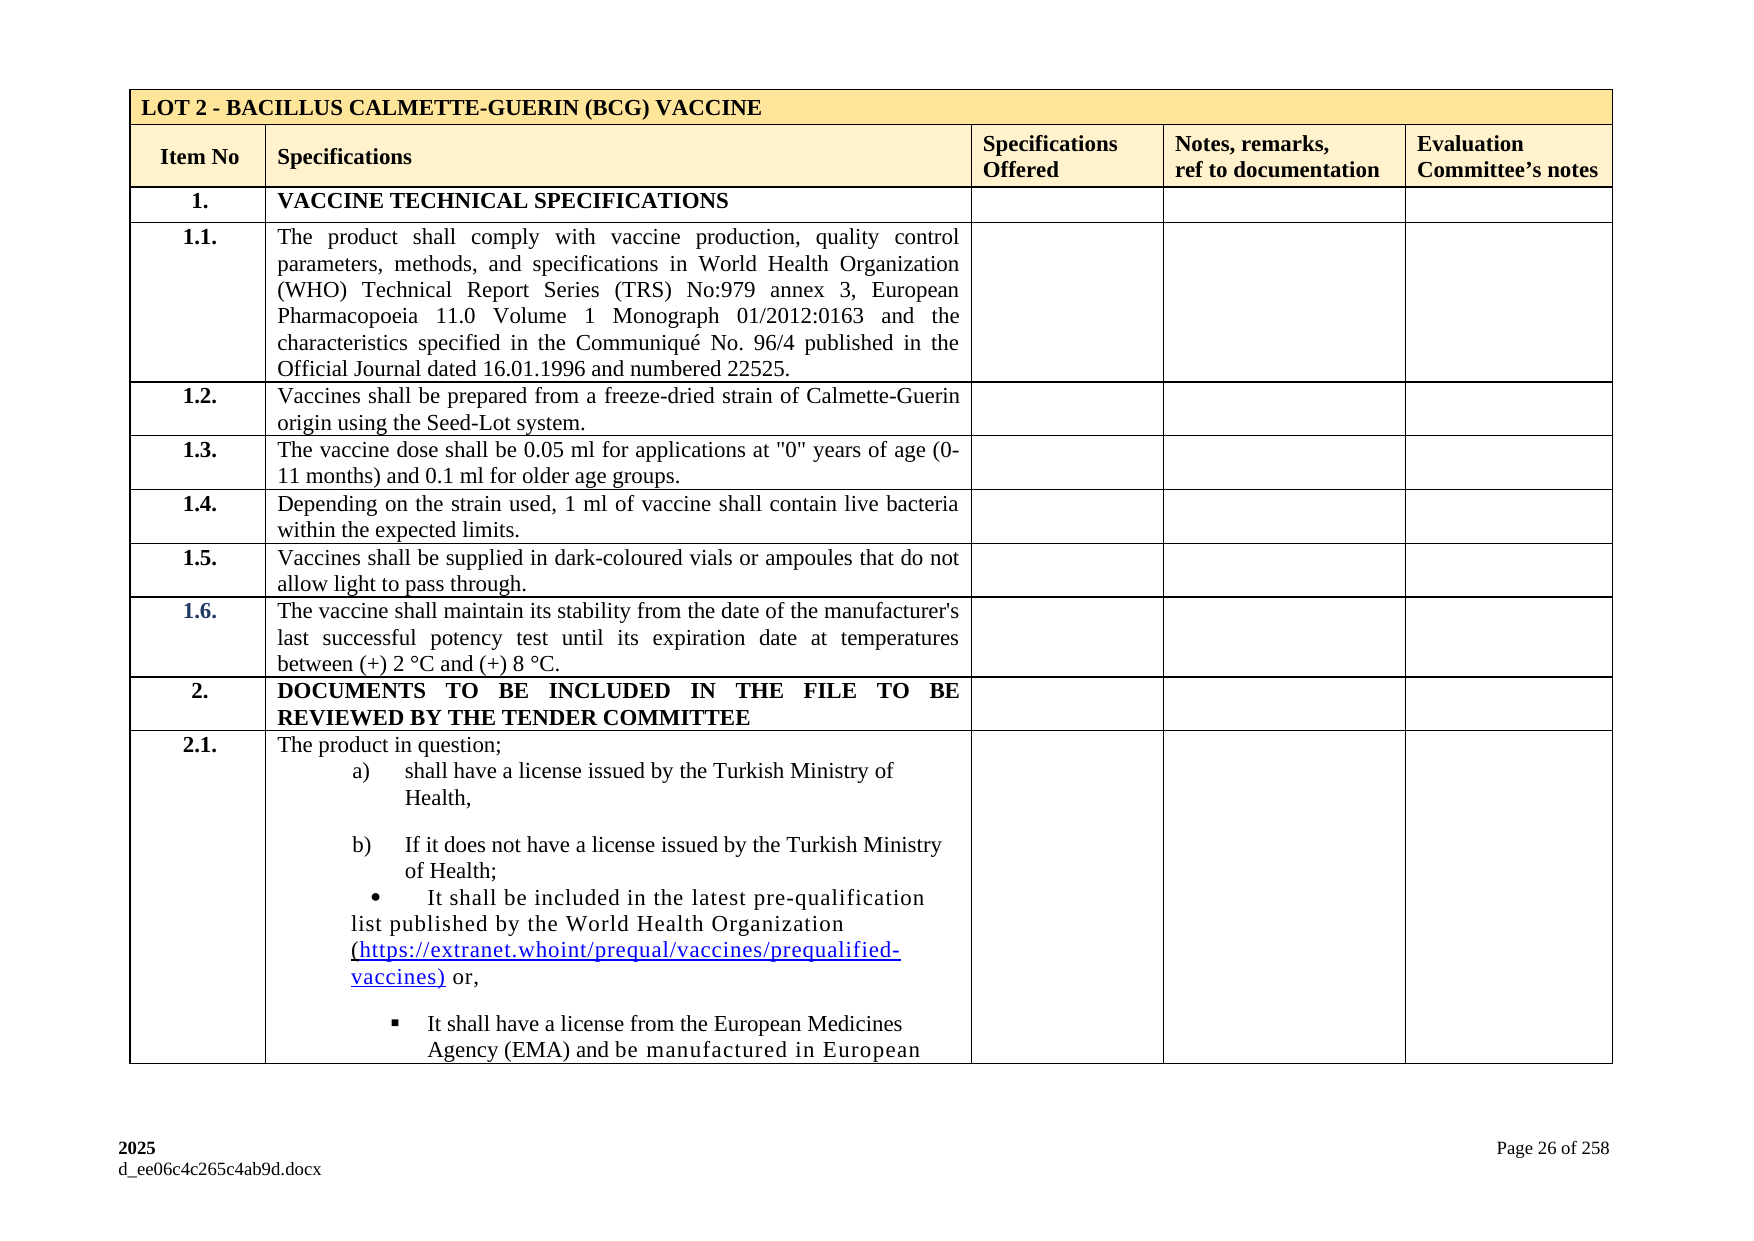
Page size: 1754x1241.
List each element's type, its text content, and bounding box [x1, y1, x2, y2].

table_cell Specifications [266, 125, 971, 186]
table_cell [972, 598, 1163, 676]
table_cell [972, 678, 1163, 730]
table_cell [1406, 598, 1612, 676]
table_cell The vaccine shall maintain its stability from the date of the manufacturer's last successful potency test until its expiration date at temperatures between (+) 2 °C and (+) 8 °C. [266, 598, 971, 676]
table_cell [1406, 544, 1612, 596]
table_cell Depending on the strain used, 1 ml of vaccine shall contain live bacteria within the expected limits. [266, 490, 971, 543]
table_cell [1164, 544, 1405, 596]
table_cell [972, 731, 1163, 1063]
table_cell [972, 223, 1163, 381]
table_cell VACCINE TECHNICAL SPECIFICATIONS [266, 188, 971, 222]
table_cell [1164, 436, 1405, 489]
table_cell [1164, 731, 1405, 1063]
table_cell 1.5. [131, 544, 265, 596]
table_cell 1.2. [131, 383, 265, 435]
table_cell [972, 490, 1163, 543]
table_cell 1.4. [131, 490, 265, 543]
table_cell 1.3. [131, 436, 265, 489]
table_cell [1164, 678, 1405, 730]
table_cell [972, 544, 1163, 596]
table_cell The product shall comply with vaccine production, quality control parameters, methods, and specifications in World Health Organization (WHO) Technical Report Series (TRS) No:979 annex 3, European Pharmacopoeia 11.0 Volume 1 Monograph 01/2012:0163 and the characteristics specified in the Communiqué No. 96/4 published in the Official Journal dated 16.01.1996 and numbered 22525. [266, 223, 971, 381]
table_cell Evaluation Committee’s notes [1406, 125, 1612, 186]
table_cell [1406, 188, 1612, 222]
table_cell [1406, 490, 1612, 543]
table_cell Vaccines shall be prepared from a freeze-dried strain of Calmette-Guerin origin using the Seed-Lot system. [266, 383, 971, 435]
table_cell Vaccines shall be supplied in dark-coloured vials or ampoules that do not allow light to pass through. [266, 544, 971, 596]
table_cell DOCUMENTS TO BE INCLUDED IN THE FILE TO BE REVIEWED BY THE TENDER COMMITTEE [266, 678, 971, 730]
table_cell [1406, 223, 1612, 381]
table_cell [1406, 436, 1612, 489]
table_cell [1406, 678, 1612, 730]
table_cell [1406, 383, 1612, 435]
table_cell 2.1. [131, 731, 265, 1063]
table_cell [1406, 731, 1612, 1063]
table_cell Notes, remarks, ref to documentation [1164, 125, 1405, 186]
table_cell The vaccine dose shall be 0.05 ml for applications at "0" years of age (0-11 months) and 0.1 ml for older age groups. [266, 436, 971, 489]
table_cell Item No [131, 125, 265, 186]
table_cell [1164, 598, 1405, 676]
table_cell 1. [131, 188, 265, 222]
table_cell 1.1. [131, 223, 265, 381]
table_cell [972, 188, 1163, 222]
table_cell 2. [131, 678, 265, 730]
table_cell Specifications Offered [972, 125, 1163, 186]
table_cell [972, 436, 1163, 489]
table_cell [1164, 188, 1405, 222]
table_cell [1164, 223, 1405, 381]
table_cell [1164, 490, 1405, 543]
table_header LOT 2 - BACILLUS CALMETTE-GUERIN (BCG) VACCINE [131, 90, 1612, 124]
table_cell [972, 383, 1163, 435]
table_cell 1.6. [131, 598, 265, 676]
table_cell [1164, 383, 1405, 435]
